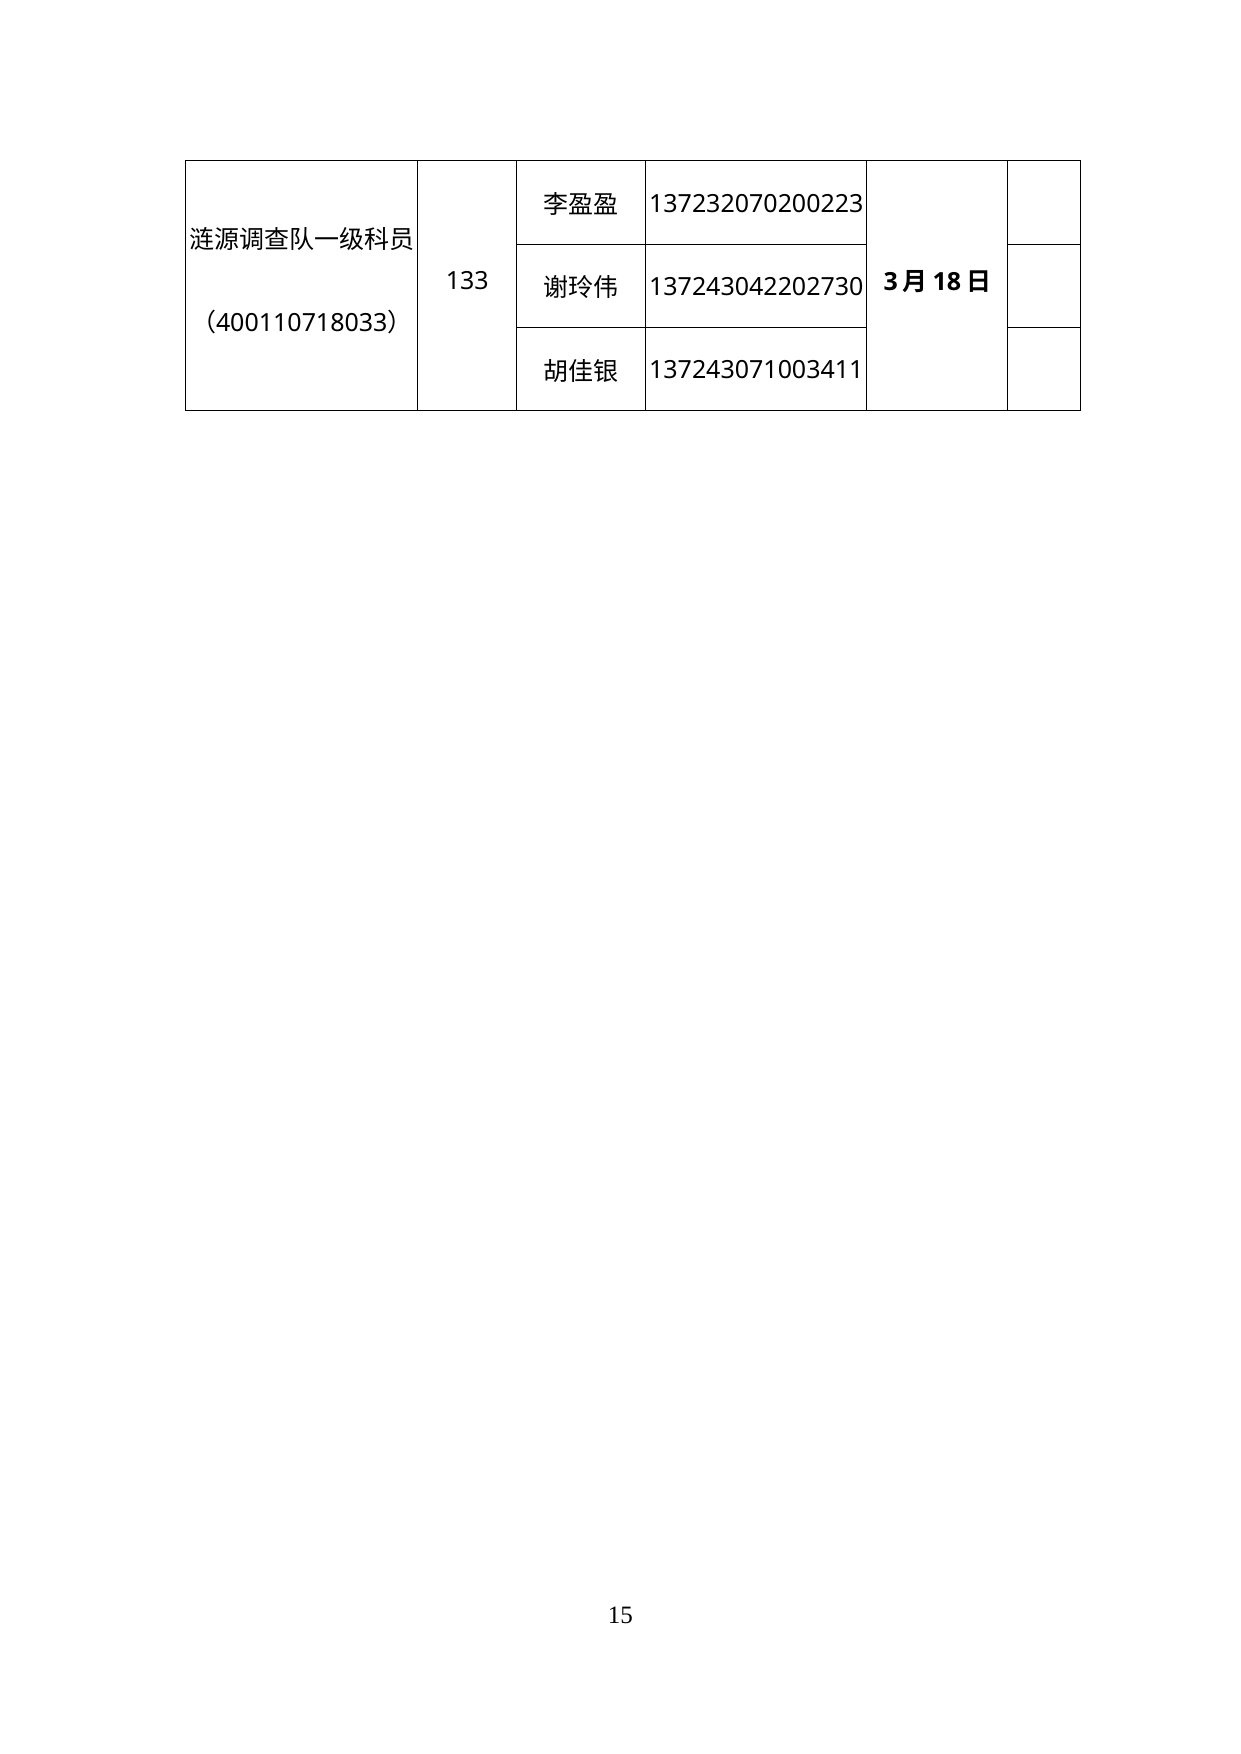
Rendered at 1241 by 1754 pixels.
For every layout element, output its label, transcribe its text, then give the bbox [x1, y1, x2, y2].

table_cell 137243042202730 [646, 245, 866, 327]
table_cell [1008, 245, 1080, 327]
table_cell [1008, 161, 1080, 243]
table_cell 137243071003411 [646, 328, 866, 410]
table_cell 李盈盈 [517, 161, 645, 243]
table_cell 胡佳银 [517, 328, 645, 410]
table_cell 谢玲伟 [517, 245, 645, 327]
table_cell 137232070200223 [646, 161, 866, 243]
table_cell 3月18日 [867, 161, 1007, 410]
table_cell 133 [418, 161, 516, 410]
table_cell [1008, 328, 1080, 410]
table_cell 涟源调查队一级科员 （400110718033） [186, 161, 417, 410]
